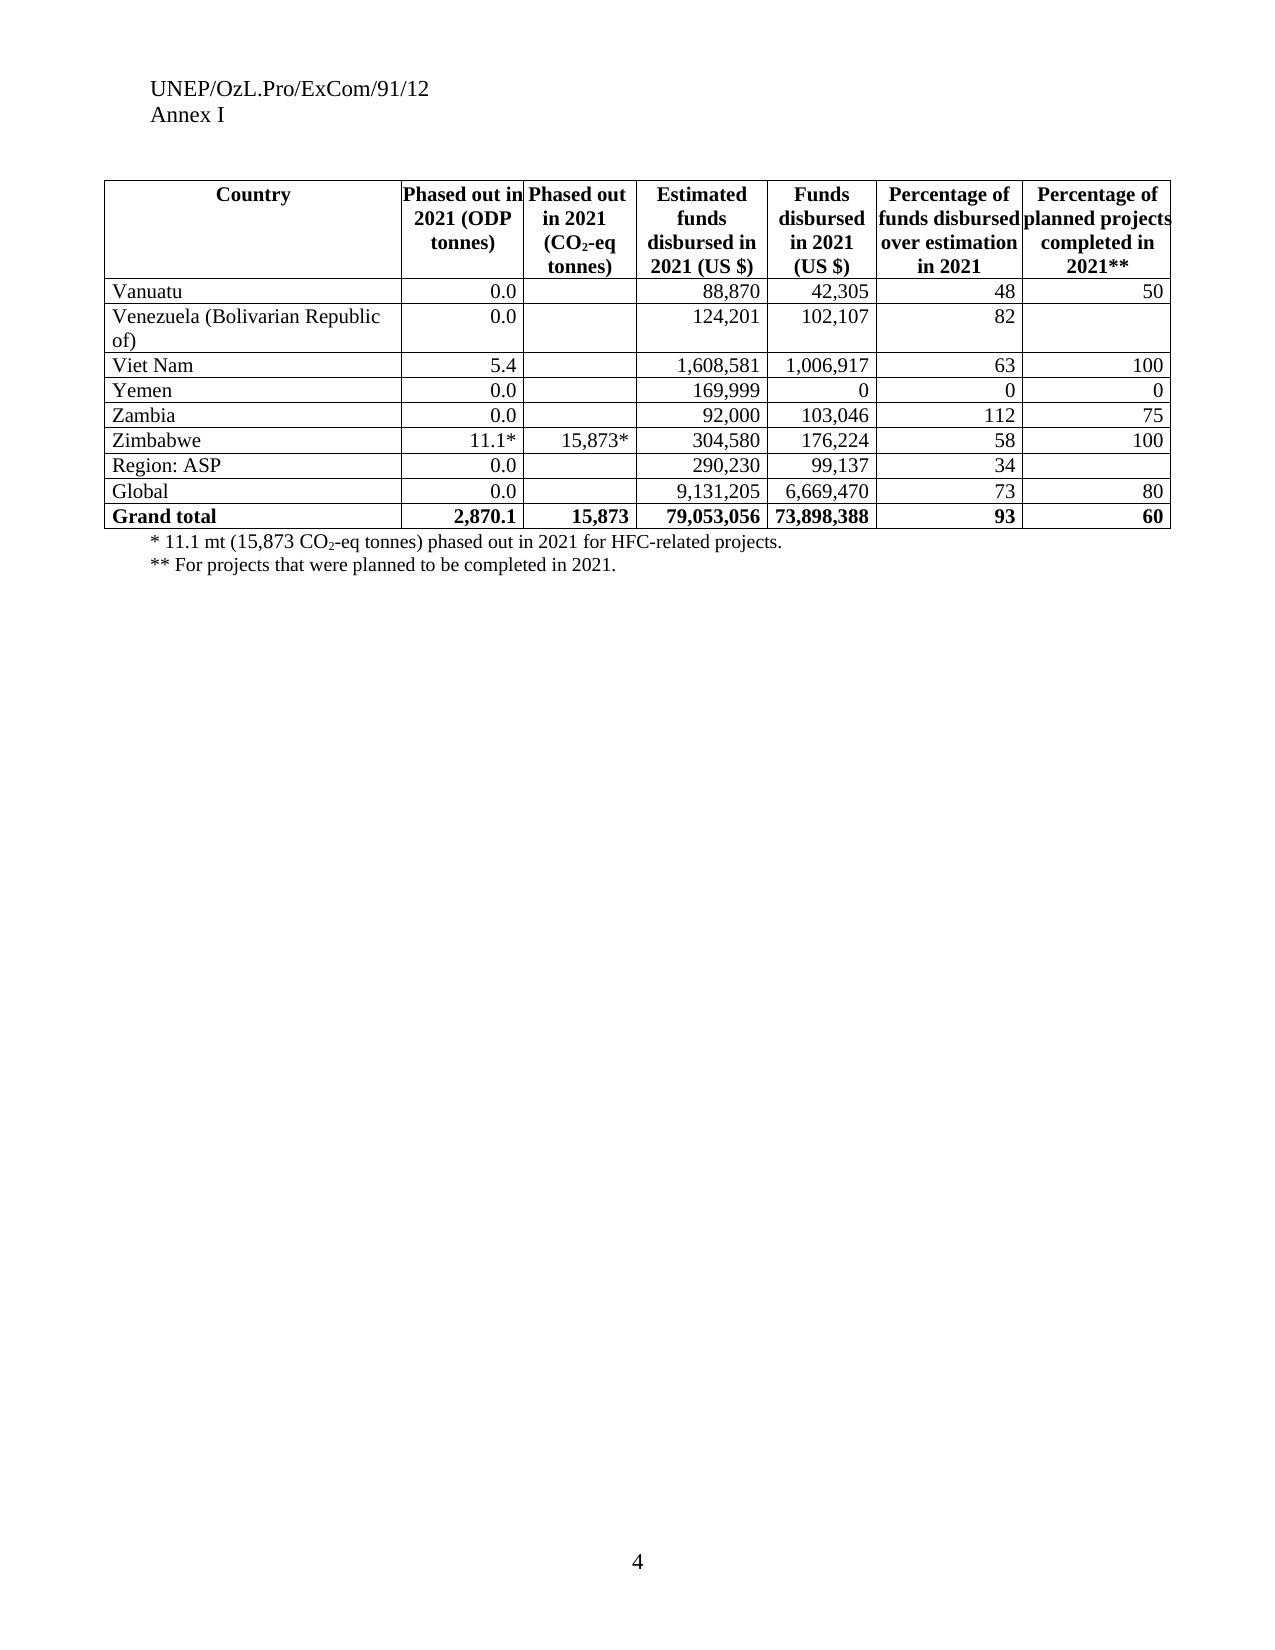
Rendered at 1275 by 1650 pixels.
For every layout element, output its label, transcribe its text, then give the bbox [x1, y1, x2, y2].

table_cell 0 [1023, 378, 1170, 402]
table_cell Grand total [105, 504, 401, 528]
table_cell 50 [1023, 279, 1170, 303]
table_cell 100 [1023, 428, 1170, 452]
table_cell 103,046 [768, 403, 876, 427]
table_cell 6,669,470 [768, 479, 876, 503]
table_cell 0.0 [402, 403, 523, 427]
table_cell 11.1* [402, 428, 523, 452]
table_cell Zimbabwe [105, 428, 401, 452]
table_cell Zambia [105, 403, 401, 427]
table_cell 63 [877, 353, 1022, 377]
table_cell 5.4 [402, 353, 523, 377]
table_cell 2,870.1 [402, 504, 523, 528]
table_cell 60 [1023, 504, 1170, 528]
table_cell [524, 353, 636, 377]
title ** For projects that were planned to be completed in 2021. [150, 553, 1125, 576]
table_cell Global [105, 479, 401, 503]
table_header Phased out in 2021 (ODP tonnes) [402, 181, 523, 278]
table_cell 82 [877, 304, 1022, 352]
table_cell 0.0 [402, 378, 523, 402]
table_cell Vanuatu [105, 279, 401, 303]
table_cell 1,006,917 [768, 353, 876, 377]
table_cell 0.0 [402, 479, 523, 503]
table_cell [524, 479, 636, 503]
table_header Funds disbursed in 2021 (US $) [768, 181, 876, 278]
table_cell Region: ASP [105, 454, 401, 477]
table_cell 124,201 [637, 304, 767, 352]
table_cell [1023, 454, 1170, 477]
table_cell 169,999 [637, 378, 767, 402]
table_cell 92,000 [637, 403, 767, 427]
table_cell [524, 378, 636, 402]
table_cell 0 [877, 378, 1022, 402]
table_cell 176,224 [768, 428, 876, 452]
table_cell 99,137 [768, 454, 876, 477]
table_cell [524, 279, 636, 303]
table_cell 48 [877, 279, 1022, 303]
table_cell 80 [1023, 479, 1170, 503]
table_cell 73 [877, 479, 1022, 503]
table_cell 73,898,388 [768, 504, 876, 528]
table_cell Yemen [105, 378, 401, 402]
table_cell 100 [1023, 353, 1170, 377]
table_cell 0.0 [402, 279, 523, 303]
table_cell 75 [1023, 403, 1170, 427]
table_cell Viet Nam [105, 353, 401, 377]
title * 11.1 mt (15,873 CO2-eq tonnes) phased out in 2021 for HFC-related projects. [150, 529, 1125, 553]
table_cell 93 [877, 504, 1022, 528]
table_cell 1,608,581 [637, 353, 767, 377]
table_cell 88,870 [637, 279, 767, 303]
table_cell 15,873 [524, 504, 636, 528]
table_cell 9,131,205 [637, 479, 767, 503]
table_cell 15,873* [524, 428, 636, 452]
table_cell 34 [877, 454, 1022, 477]
table_header Phased out in 2021 (CO2-eq tonnes) [524, 181, 636, 278]
table_header Estimated funds disbursed in 2021 (US $) [637, 181, 767, 278]
table_cell [524, 304, 636, 352]
table_cell 58 [877, 428, 1022, 452]
table_cell 0.0 [402, 454, 523, 477]
table_cell [524, 454, 636, 477]
table_cell 0.0 [402, 304, 523, 352]
table_header Percentage of planned projects completed in 2021** [1023, 181, 1170, 278]
table_cell [1023, 304, 1170, 352]
table_cell [524, 403, 636, 427]
table_header Country [105, 181, 401, 278]
table_cell 112 [877, 403, 1022, 427]
table_header Percentage of funds disbursed over estimation in 2021 [877, 181, 1022, 278]
table_cell 0 [768, 378, 876, 402]
table_cell 290,230 [637, 454, 767, 477]
table_cell Venezuela (Bolivarian Republic of) [105, 304, 401, 352]
table_cell 102,107 [768, 304, 876, 352]
table_cell 42,305 [768, 279, 876, 303]
table_cell 304,580 [637, 428, 767, 452]
table_cell 79,053,056 [637, 504, 767, 528]
